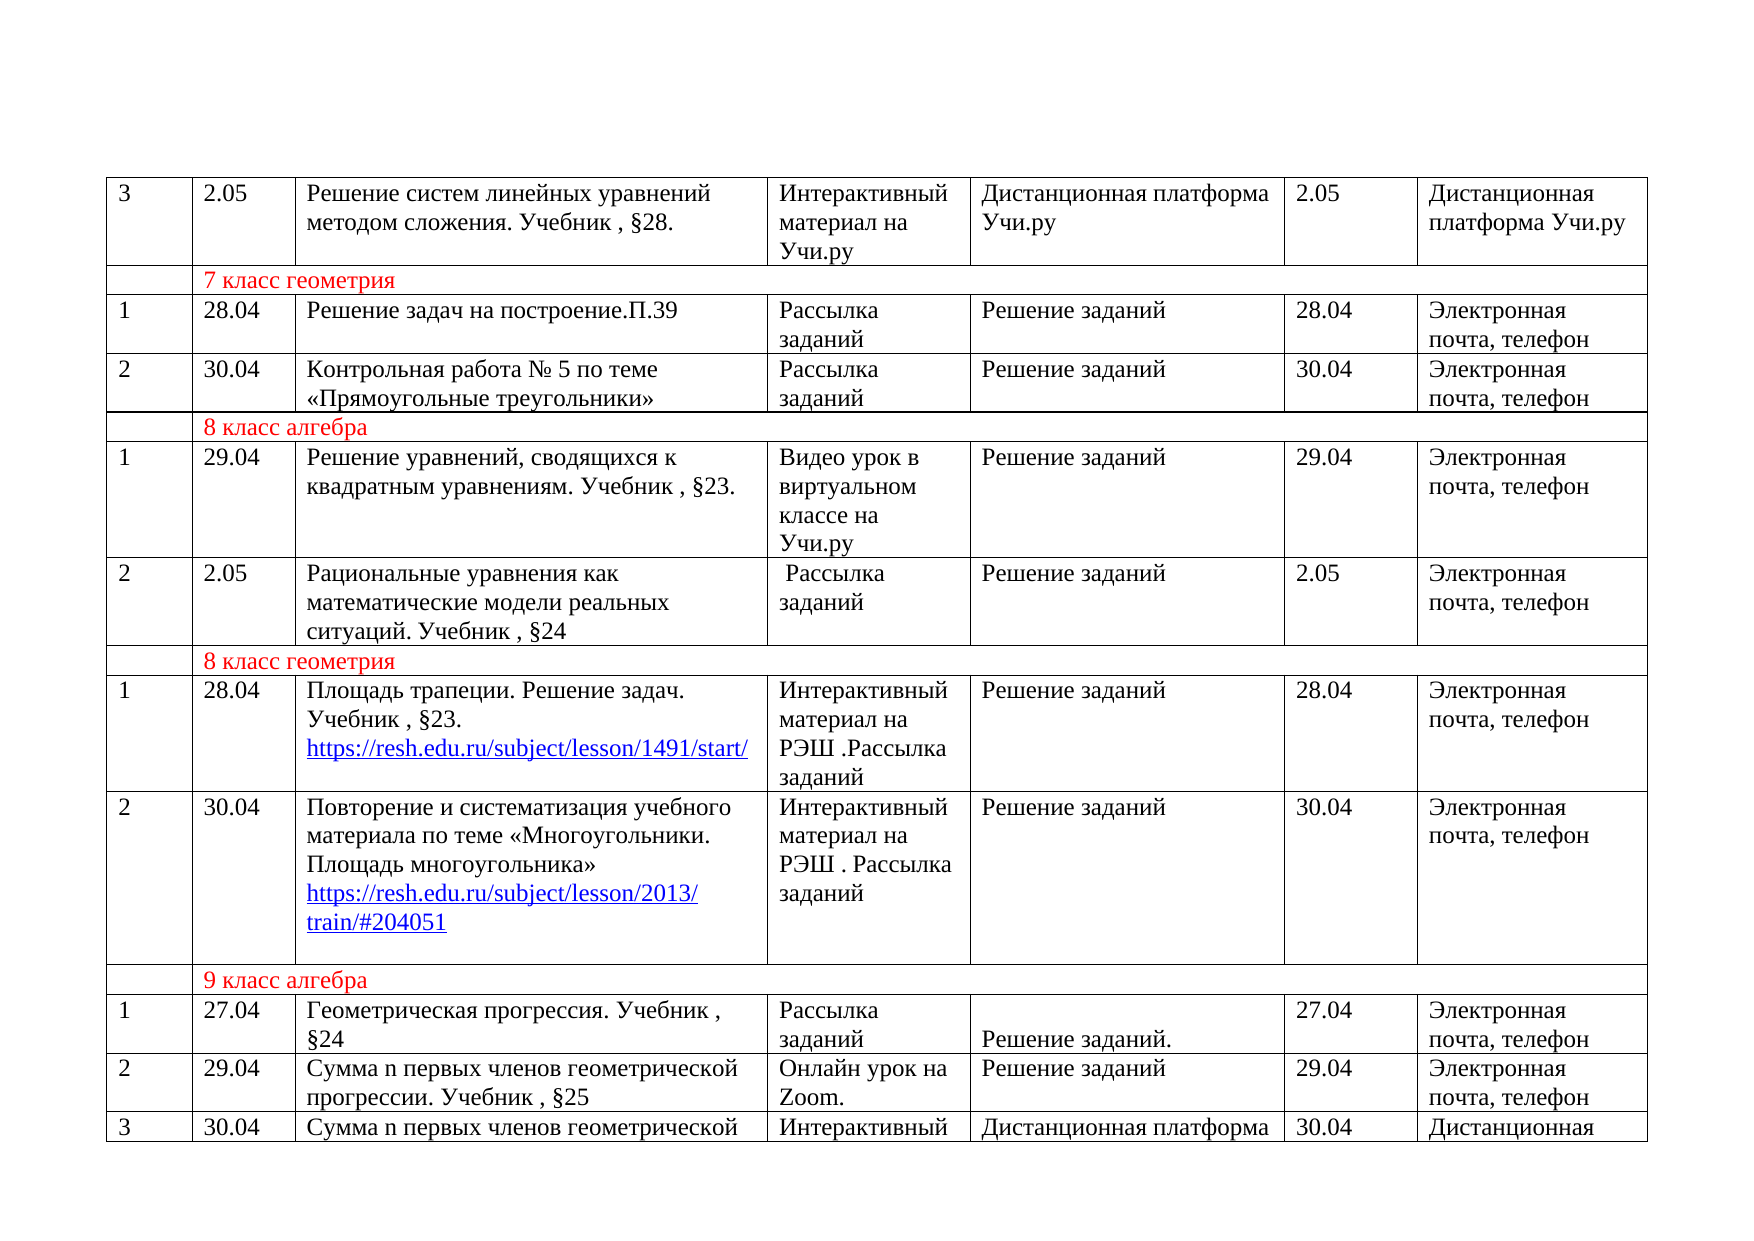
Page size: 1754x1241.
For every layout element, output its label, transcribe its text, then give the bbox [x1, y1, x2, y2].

table_cell 2 [107, 354, 192, 411]
table_cell 30.04 [1285, 792, 1417, 964]
table_cell Рассылка заданий [768, 558, 970, 645]
table_cell Дистанционная платформа Учи.ру [1418, 178, 1647, 264]
table_cell Интерактивный материал на Учи.ру [768, 178, 970, 264]
table_cell 28.04 [193, 676, 295, 791]
table_cell Решение заданий [971, 295, 1284, 353]
table_cell Электронная почта, телефон [1418, 792, 1647, 964]
table_cell Рассылка заданий [768, 995, 970, 1052]
table_cell Площадь трапеции. Решение задач. Учебник , §23. https://resh.edu.ru/subject/lesson/1491/start/ [296, 676, 767, 791]
table_cell 2 [107, 1054, 192, 1111]
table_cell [1418, 1112, 1647, 1141]
table_cell 30.04 [193, 354, 295, 411]
table_cell [107, 266, 192, 294]
table_cell Электронная почта, телефон [1418, 354, 1647, 411]
table_cell Контрольная работа № 5 по теме «Прямоугольные треугольники» [296, 354, 767, 411]
table_cell Сумма n первых членов геометрической прогрессии. Учебник , §25 [296, 1054, 767, 1111]
table_cell 1 [107, 676, 192, 791]
table_cell 1 [107, 295, 192, 353]
table_cell [107, 646, 192, 674]
table_cell 28.04 [1285, 676, 1417, 791]
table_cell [296, 1112, 767, 1141]
table_cell 30.04 [193, 792, 295, 964]
table_cell Решение заданий. [971, 995, 1284, 1052]
table_cell Видео урок в виртуальном классе на Учи.ру [768, 442, 970, 557]
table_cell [768, 1112, 970, 1141]
table_cell Электронная почта, телефон [1418, 295, 1647, 353]
table_cell Рассылка заданий [768, 295, 970, 353]
table_cell 3 [107, 1112, 192, 1141]
table_cell 2 [107, 792, 192, 964]
table_cell Рассылка заданий [768, 354, 970, 411]
table_cell Электронная почта, телефон [1418, 558, 1647, 645]
table_cell Электронная почта, телефон [1418, 995, 1647, 1052]
table_cell 2.05 [1285, 178, 1417, 264]
table_cell 2.05 [193, 178, 295, 264]
table_cell Геометрическая прогрессия. Учебник , §24 [296, 995, 767, 1052]
table_cell Решение заданий [971, 354, 1284, 411]
table_cell Решение заданий [971, 792, 1284, 964]
table_cell 29.04 [1285, 1054, 1417, 1111]
table_cell 8 класс геометрия [193, 646, 1647, 674]
table_cell 27.04 [1285, 995, 1417, 1052]
table_cell Решение уравнений, сводящихся к квадратным уравнениям. Учебник , §23. [296, 442, 767, 557]
table_cell 7 класс геометрия [193, 266, 1647, 294]
table_cell 8 класс алгебра [193, 413, 1647, 441]
table_cell 29.04 [1285, 442, 1417, 557]
table_cell Электронная почта, телефон [1418, 676, 1647, 791]
table_cell [107, 413, 192, 441]
table_cell 2.05 [1285, 558, 1417, 645]
table_cell Электронная почта, телефон [1418, 1054, 1647, 1111]
table_cell Решение заданий [971, 1054, 1284, 1111]
table_cell [107, 965, 192, 994]
table_cell 2.05 [193, 558, 295, 645]
table_cell Решение заданий [971, 442, 1284, 557]
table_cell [971, 1112, 1284, 1141]
table_cell 9 класс алгебра [193, 965, 1647, 994]
table_cell 1 [107, 442, 192, 557]
table_cell 29.04 [193, 442, 295, 557]
table_cell 3 [107, 178, 192, 264]
table_cell 27.04 [193, 995, 295, 1052]
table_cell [296, 178, 767, 264]
table_cell 30.04 [1285, 1112, 1417, 1141]
table_cell 30.04 [1285, 354, 1417, 411]
table_cell 28.04 [1285, 295, 1417, 353]
table_cell Рациональные уравнения как математические модели реальных ситуаций. Учебник , §24 [296, 558, 767, 645]
table_cell 1 [107, 995, 192, 1052]
table_cell 28.04 [193, 295, 295, 353]
table_cell Решение заданий [971, 676, 1284, 791]
table_cell Интерактивный материал на РЭШ .Рассылка заданий [768, 676, 970, 791]
table_cell 2 [107, 558, 192, 645]
table_cell Электронная почта, телефон [1418, 442, 1647, 557]
table_cell Дистанционная платформа Учи.ру [971, 178, 1284, 264]
table_cell Решение заданий [971, 558, 1284, 645]
table_cell Онлайн урок на Zoom. [768, 1054, 970, 1111]
table_cell Интерактивный материал на РЭШ . Рассылка заданий [768, 792, 970, 964]
table_cell Повторение и систематизация учебного материала по теме «Многоугольники. Площадь многоугольника» https://resh.edu.ru/subject/lesson/2013/train/#204051 [296, 792, 767, 964]
table_cell Решение задач на построение.П.39 [296, 295, 767, 353]
table_cell 30.04 [193, 1112, 295, 1141]
table_cell 29.04 [193, 1054, 295, 1111]
